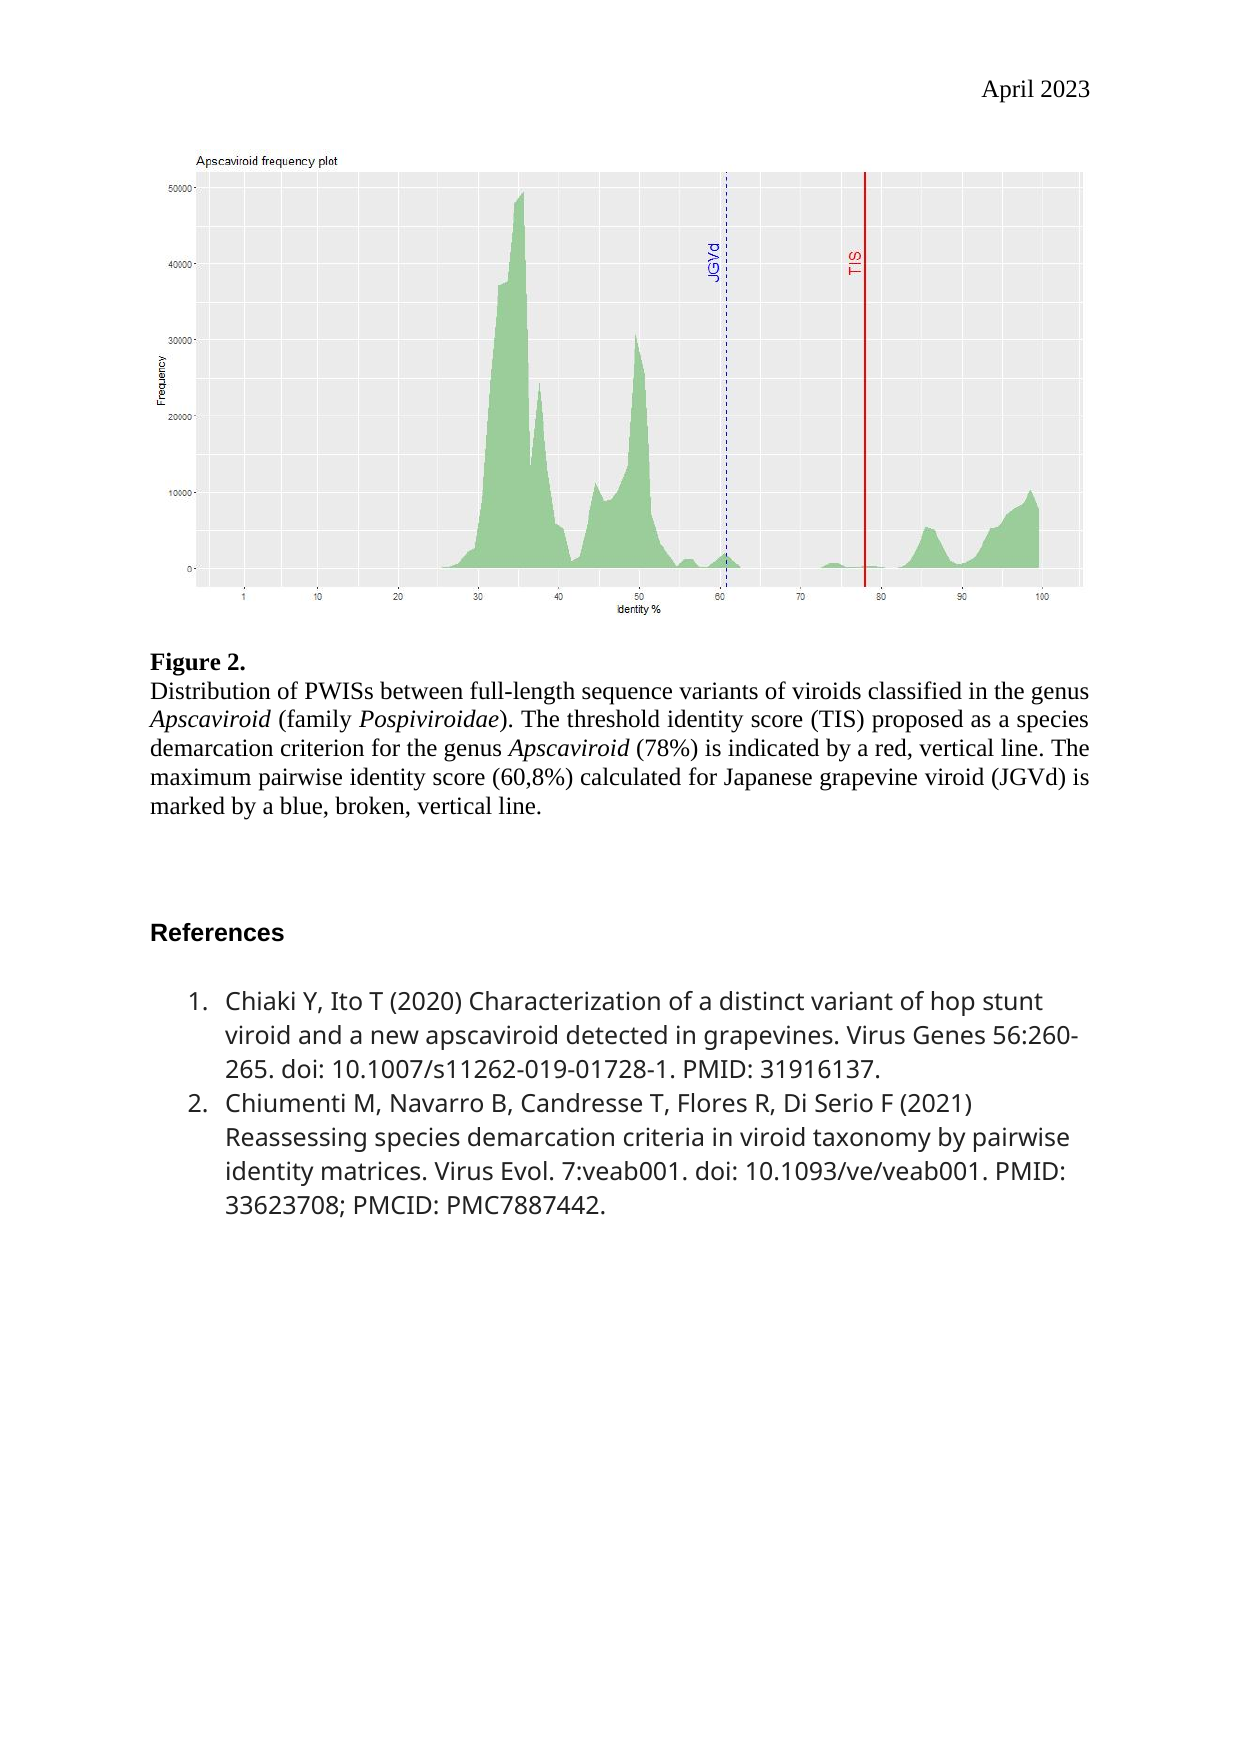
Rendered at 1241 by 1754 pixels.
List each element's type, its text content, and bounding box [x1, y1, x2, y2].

text Distribution of PWISs between full-length sequence variants of viroids classified in the genus Apscaviroid (family Pospiviroidae). The threshold identity score (TIS) proposed as a species demarcation criterion for the genus Apscaviroid (78%) is indicated by a red, vertical line. The maximum pairwise identity score (60,8%) calculated for Japanese grapevine viroid (JGVd) is marked by a blue, broken, vertical line. [150, 676, 1090, 819]
list Chiaki Y, Ito T (2020) Characterization of a distinct variant of hop stunt viroid and a new apscaviroid detected in grapevines. Virus Genes 56:260-265. doi: 10.1007/s11262-019-01728-1. PMID: 31916137. [187, 983, 1090, 1086]
text References [150, 918, 1090, 947]
list Chiumenti M, Navarro B, Candresse T, Flores R, Di Serio F (2021) Reassessing species demarcation criteria in viroid taxonomy by pairwise identity matrices. Virus Evol. 7:veab001. doi: 10.1093/ve/veab001. PMID: 33623708; PMCID: PMC7887442. [607, 1086, 1090, 1222]
picture [150, 149, 1088, 619]
text Figure 2. [150, 647, 1090, 676]
